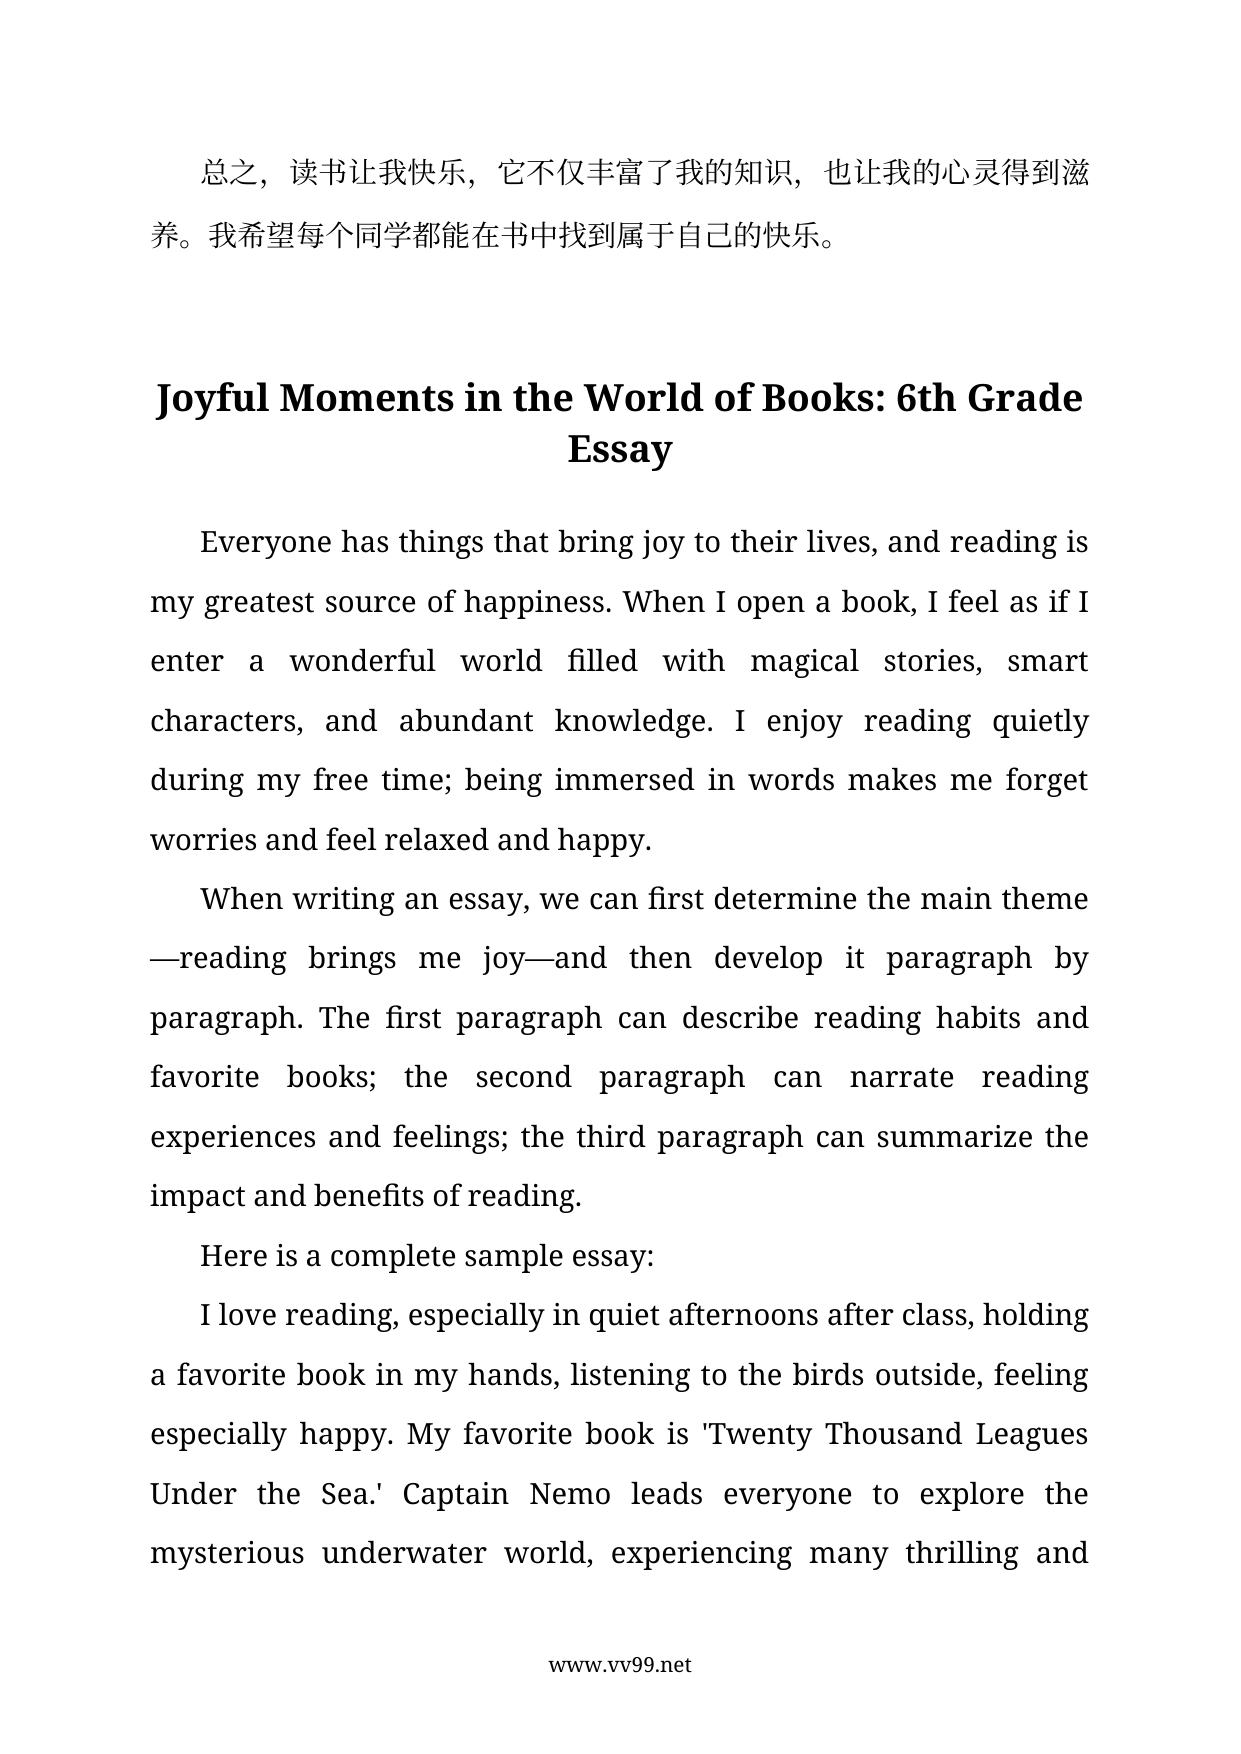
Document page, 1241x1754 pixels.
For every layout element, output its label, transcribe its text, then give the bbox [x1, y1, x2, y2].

subtitle Joyful Moments in the World of Books: 6th Grade Essay [150, 371, 1090, 473]
text Everyone has things that bring joy to their lives, and reading is my greatest source of happiness. When I open a book, I feel as if I enter a wonderful world filled with magical stories, smart characters, and abundant knowledge. I enjoy reading quietly during my free time; being immersed in words makes me forget worries and feel relaxed and happy. [150, 521, 1090, 858]
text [150, 1295, 1090, 1572]
text Here is a complete sample essay: [150, 1235, 1090, 1275]
text When writing an essay, we can first determine the main theme—reading brings me joy—and then develop it paragraph by paragraph. The first paragraph can describe reading habits and favorite books; the second paragraph can narrate reading experiences and feelings; the third paragraph can summarize the impact and benefits of reading. [150, 878, 1090, 1215]
text 总之，读书让我快乐，它不仅丰富了我的知识，也让我的心灵得到滋养。我希望每个同学都能在书中找到属于自己的快乐。 [150, 150, 1090, 255]
